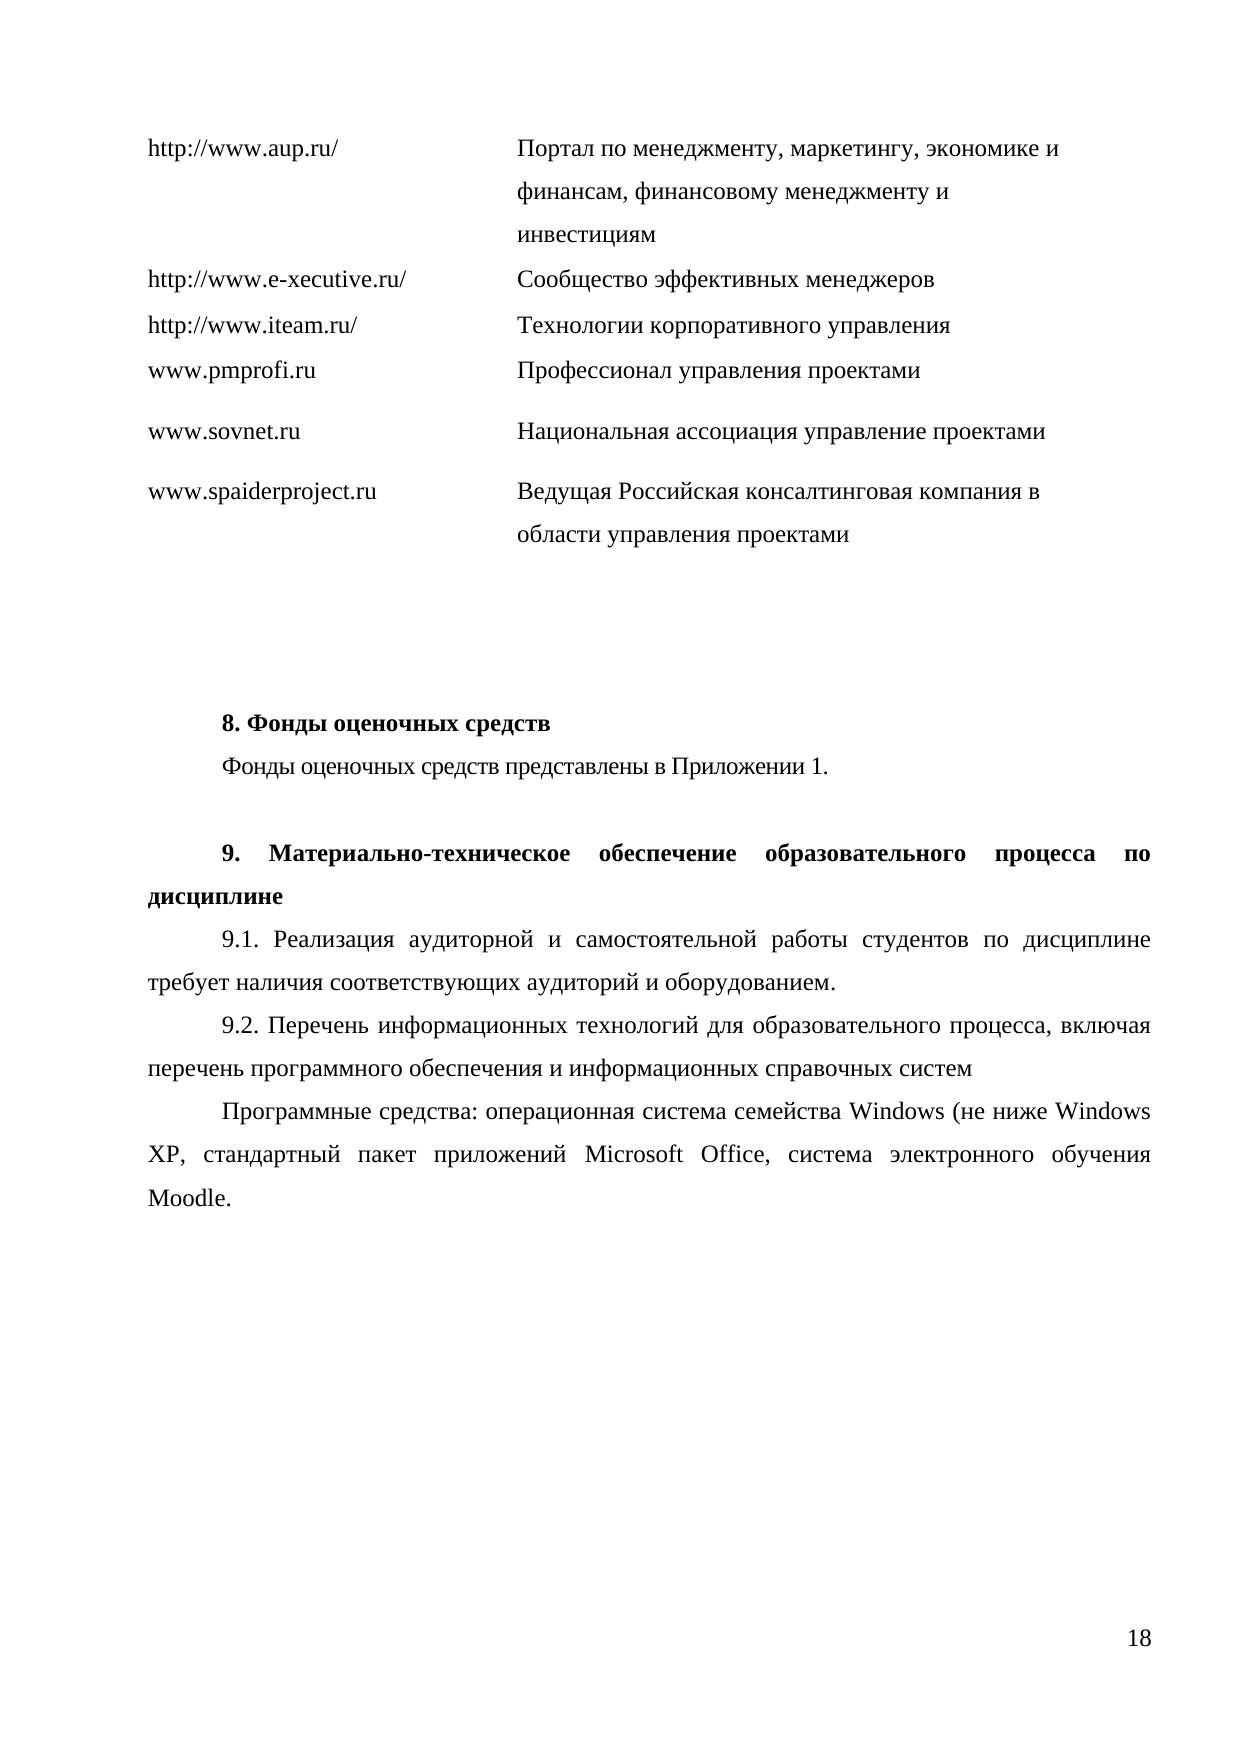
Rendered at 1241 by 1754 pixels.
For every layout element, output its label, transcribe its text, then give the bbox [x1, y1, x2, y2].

table_cell http://www.iteam.ru/ [136, 310, 506, 355]
table_cell Технологии корпоративного управления [506, 310, 1071, 355]
table_cell Ведущая Российская консалтинговая компания в области управления проектами [506, 476, 1071, 564]
table_cell www.sovnet.ru [136, 416, 506, 476]
table_cell www.pmprofi.ru [136, 355, 506, 416]
table_cell http://www.e-xecutive.ru/ [136, 265, 506, 310]
table_header http://www.aup.ru/ [136, 133, 506, 264]
table_cell Сообщество эффективных менеджеров [506, 265, 1071, 310]
text 9.1. Реализация аудиторной и самостоятельной работы студентов по дисциплине требует наличия соответствующих аудиторий и оборудованием. [148, 924, 1152, 996]
text Программные средства: операционная система семейства Windows (не ниже Windows XP, стандартный пакет приложений Microsoft Office, система электронного обучения Moodle. [148, 1096, 1152, 1211]
text 8. Фонды оценочных средств [148, 708, 1152, 737]
table_cell Национальная ассоциация управление проектами [506, 416, 1071, 476]
text 9.2. Перечень информационных технологий для образовательного процесса, включая перечень программного обеспечения и информационных справочных систем [148, 1010, 1152, 1082]
text Фонды оценочных средств представлены в Приложении 1. [148, 751, 1152, 780]
table_cell Профессионал управления проектами [506, 355, 1071, 416]
text 9. Материально-техническое обеспечение образовательного процесса по дисциплине [148, 838, 1152, 909]
table_cell www.spaiderproject.ru [136, 476, 506, 564]
table_header Портал по менеджменту, маркетингу, экономике и финансам, финансовому менеджменту и инвестициям [506, 133, 1071, 264]
